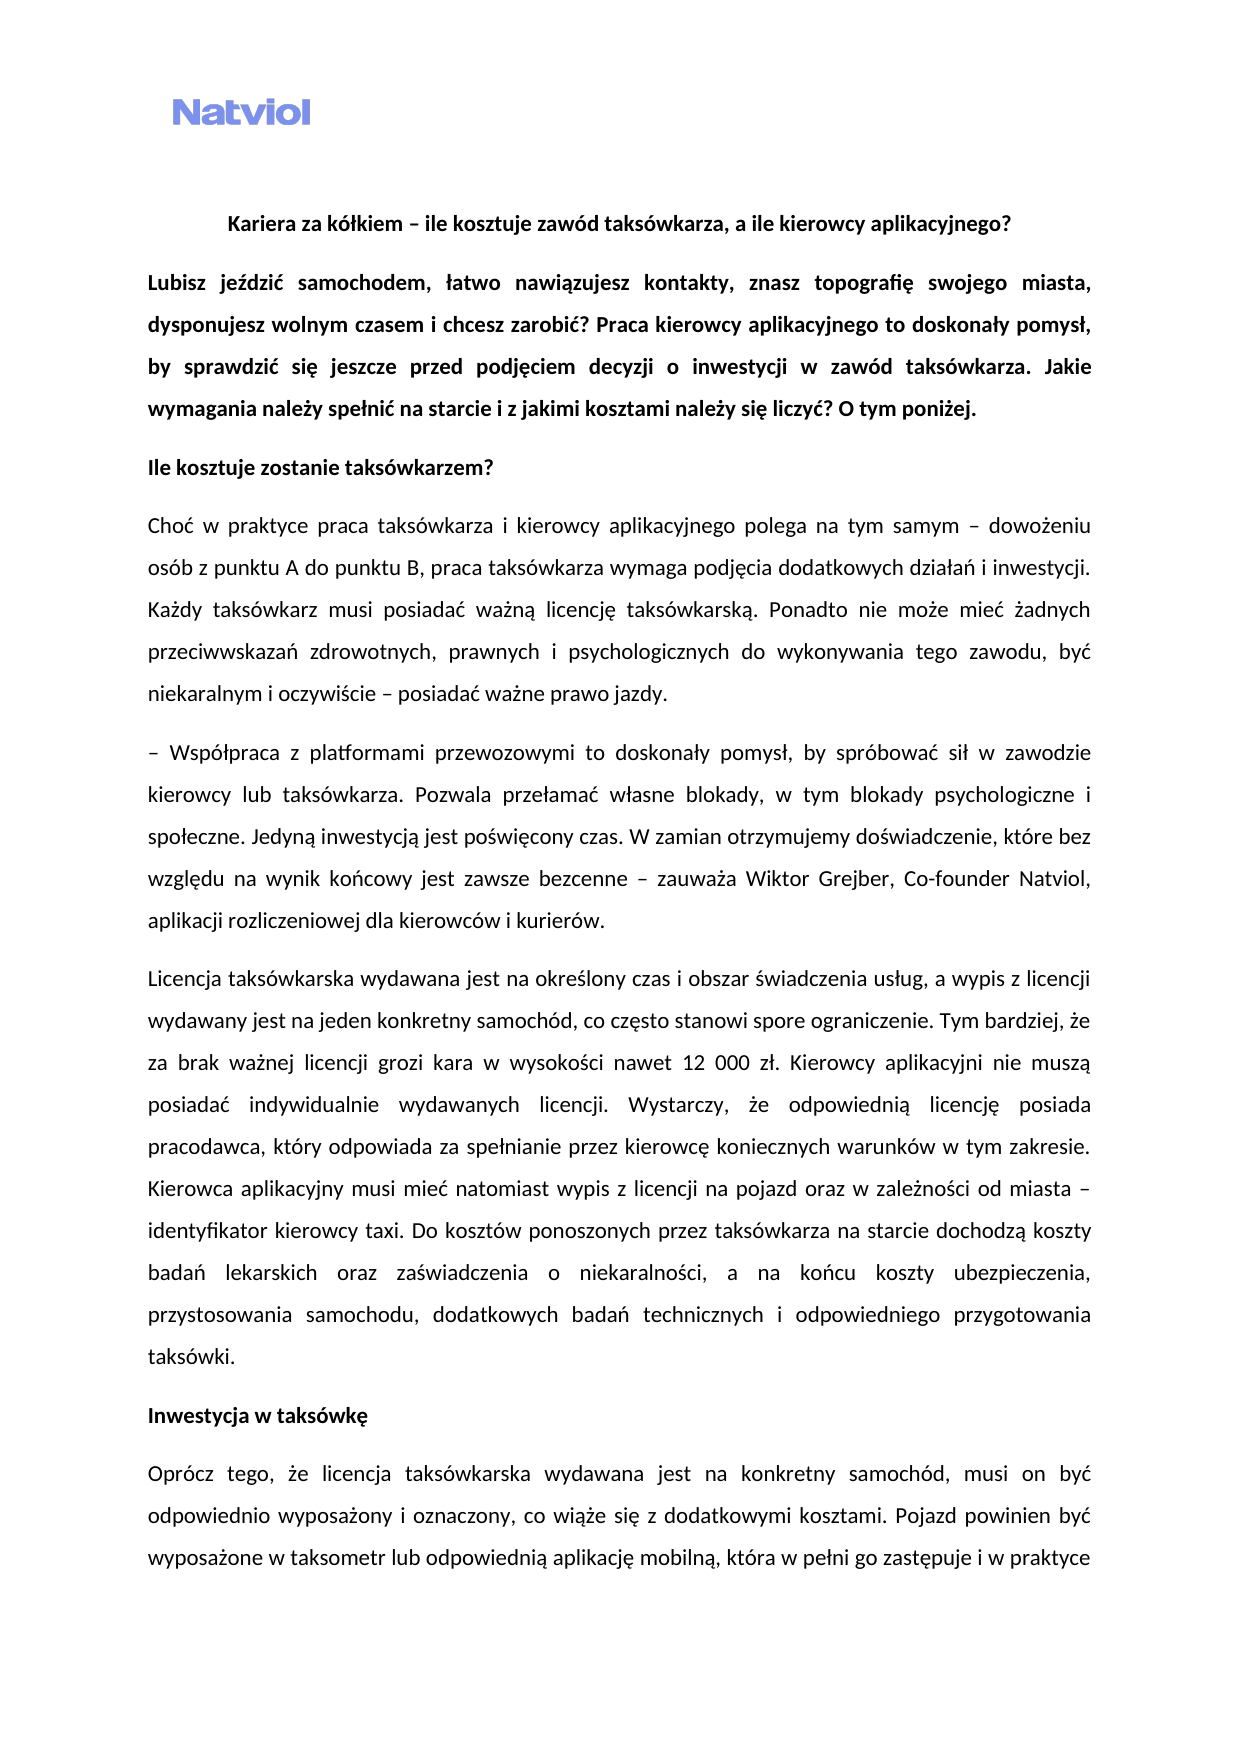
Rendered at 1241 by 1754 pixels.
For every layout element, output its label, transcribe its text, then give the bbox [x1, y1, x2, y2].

picture [147, 73, 336, 151]
text Choć w praktyce praca taksówkarza i kierowcy aplikacyjnego polega na tym samym – dowożeniu osób z punktu A do punktu B, praca taksówkarza wymaga podjęcia dodatkowych działań i inwestycji. Każdy taksówkarz musi posiadać ważną licencję taksówkarską. Ponadto nie może mieć żadnych przeciwwskazań zdrowotnych, prawnych i psychologicznych do wykonywania tego zawodu, być niekaralnym i oczywiście – posiadać ważne prawo jazdy. [148, 511, 1093, 707]
text – Współpraca z platformami przewozowymi to doskonały pomysł, by spróbować sił w zawodzie kierowcy lub taksówkarza. Pozwala przełamać własne blokady, w tym blokady psychologiczne i społeczne. Jedyną inwestycją jest poświęcony czas. W zamian otrzymujemy doświadczenie, które bez względu na wynik końcowy jest zawsze bezcenne – zauważa Wiktor Grejber, Co-founder Natviol, aplikacji rozliczeniowej dla kierowców i kurierów. [148, 738, 1093, 934]
text Kariera za kółkiem – ile kosztuje zawód taksówkarza, a ile kierowcy aplikacyjnego? [148, 209, 1093, 237]
text Inwestycja w taksówkę [148, 1401, 1093, 1429]
text Ile kosztuje zostanie taksówkarzem? [148, 453, 1093, 481]
text Licencja taksówkarska wydawana jest na określony czas i obszar świadczenia usług, a wypis z licencji wydawany jest na jeden konkretny samochód, co często stanowi spore ograniczenie. Tym bardziej, że za brak ważnej licencji grozi kara w wysokości nawet 12 000 zł. Kierowcy aplikacyjni nie muszą posiadać indywidualnie wydawanych licencji. Wystarczy, że odpowiednią licencję posiada pracodawca, który odpowiada za spełnianie przez kierowcę koniecznych warunków w tym zakresie. Kierowca aplikacyjny musi mieć natomiast wypis z licencji na pojazd oraz w zależności od miasta – identyfikator kierowcy taxi. Do kosztów ponoszonych przez taksówkarza na starcie dochodzą koszty badań lekarskich oraz zaświadczenia o niekaralności, a na końcu koszty ubezpieczenia, przystosowania samochodu, dodatkowych badań technicznych i odpowiedniego przygotowania taksówki. [148, 964, 1093, 1370]
text Lubisz jeździć samochodem, łatwo nawiązujesz kontakty, znasz topografię swojego miasta, dysponujesz wolnym czasem i chcesz zarobić? Praca kierowcy aplikacyjnego to doskonały pomysł, by sprawdzić się jeszcze przed podjęciem decyzji o inwestycji w zawód taksówkarza. Jakie wymagania należy spełnić na starcie i z jakimi kosztami należy się liczyć? O tym poniżej. [148, 268, 1093, 422]
